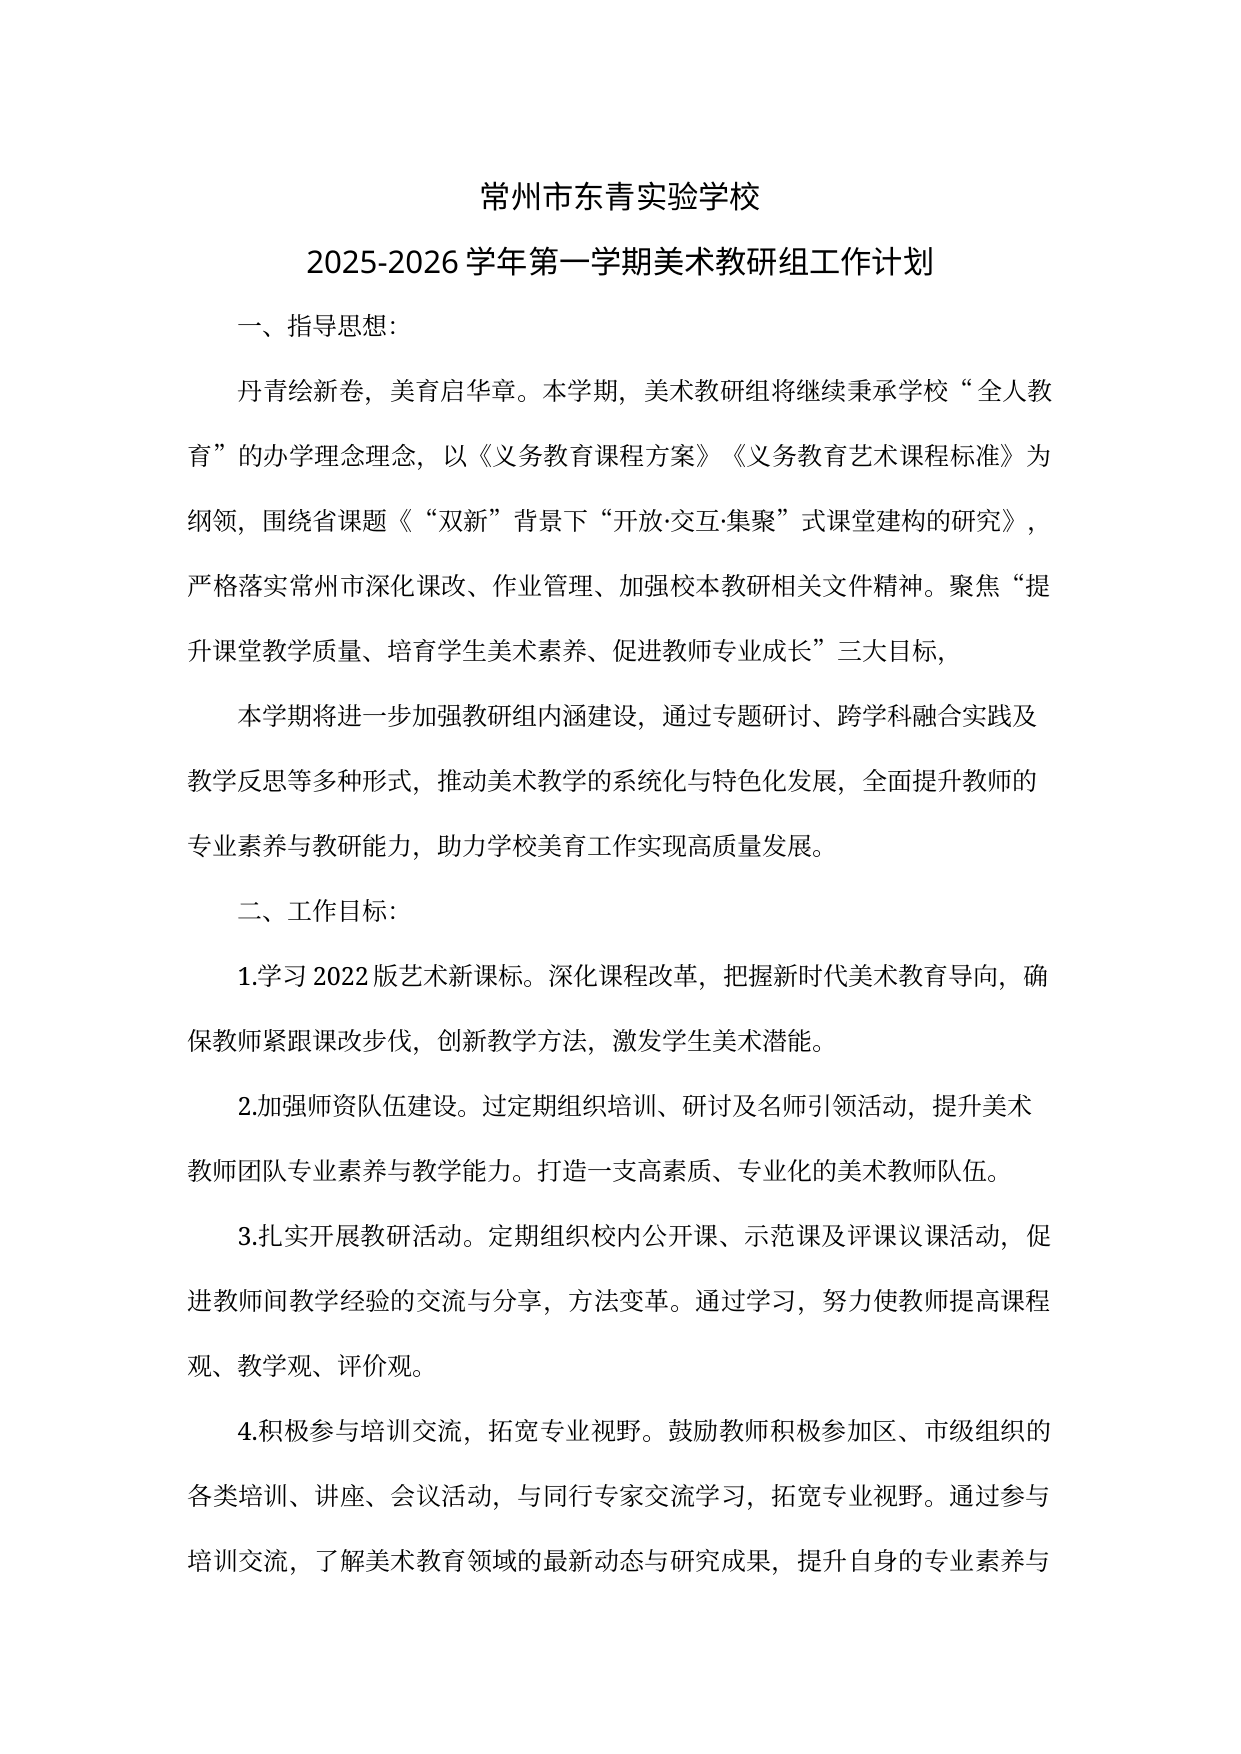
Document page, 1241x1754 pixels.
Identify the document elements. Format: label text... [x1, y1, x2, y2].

text 二、工作目标： [187, 877, 1053, 942]
text 本学期将进一步加强教研组内涵建设，通过专题研讨、跨学科融合实践及教学反思等多种形式，推动美术教学的系统化与特色化发展，全面提升教师的专业素养与教研能力，助力学校美育工作实现高质量发展。 [187, 682, 1053, 877]
text 一、指导思想： [187, 292, 1053, 357]
text 常州市东青实验学校 [187, 162, 1053, 227]
text 2025-2026学年第一学期美术教研组工作计划 [187, 227, 1053, 292]
text 丹青绘新卷，美育启华章。本学期，美术教研组将继续秉承学校“全人教育”的办学理念理念，以《义务教育课程方案》《义务教育艺术课程标准》为纲领，围绕省课题《“双新”背景下“开放·交互·集聚”式课堂建构的研究》，严格落实常州市深化课改、作业管理、加强校本教研相关文件精神。聚焦“提升课堂教学质量、培育学生美术素养、促进教师专业成长”三大目标， [187, 357, 1053, 682]
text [187, 1397, 1053, 1592]
text 3.扎实开展教研活动。定期组织校内公开课、示范课及评课议课活动，促进教师间教学经验的交流与分享，方法变革。通过学习，努力使教师提高课程观、教学观、评价观。 [187, 1202, 1053, 1397]
text 1.学习2022版艺术新课标。深化课程改革，把握新时代美术教育导向，确保教师紧跟课改步伐，创新教学方法，激发学生美术潜能。 [187, 942, 1053, 1072]
text 2.加强师资队伍建设。过定期组织培训、研讨及名师引领活动，提升美术教师团队专业素养与教学能力。打造一支高素质、专业化的美术教师队伍。 [187, 1072, 1053, 1202]
